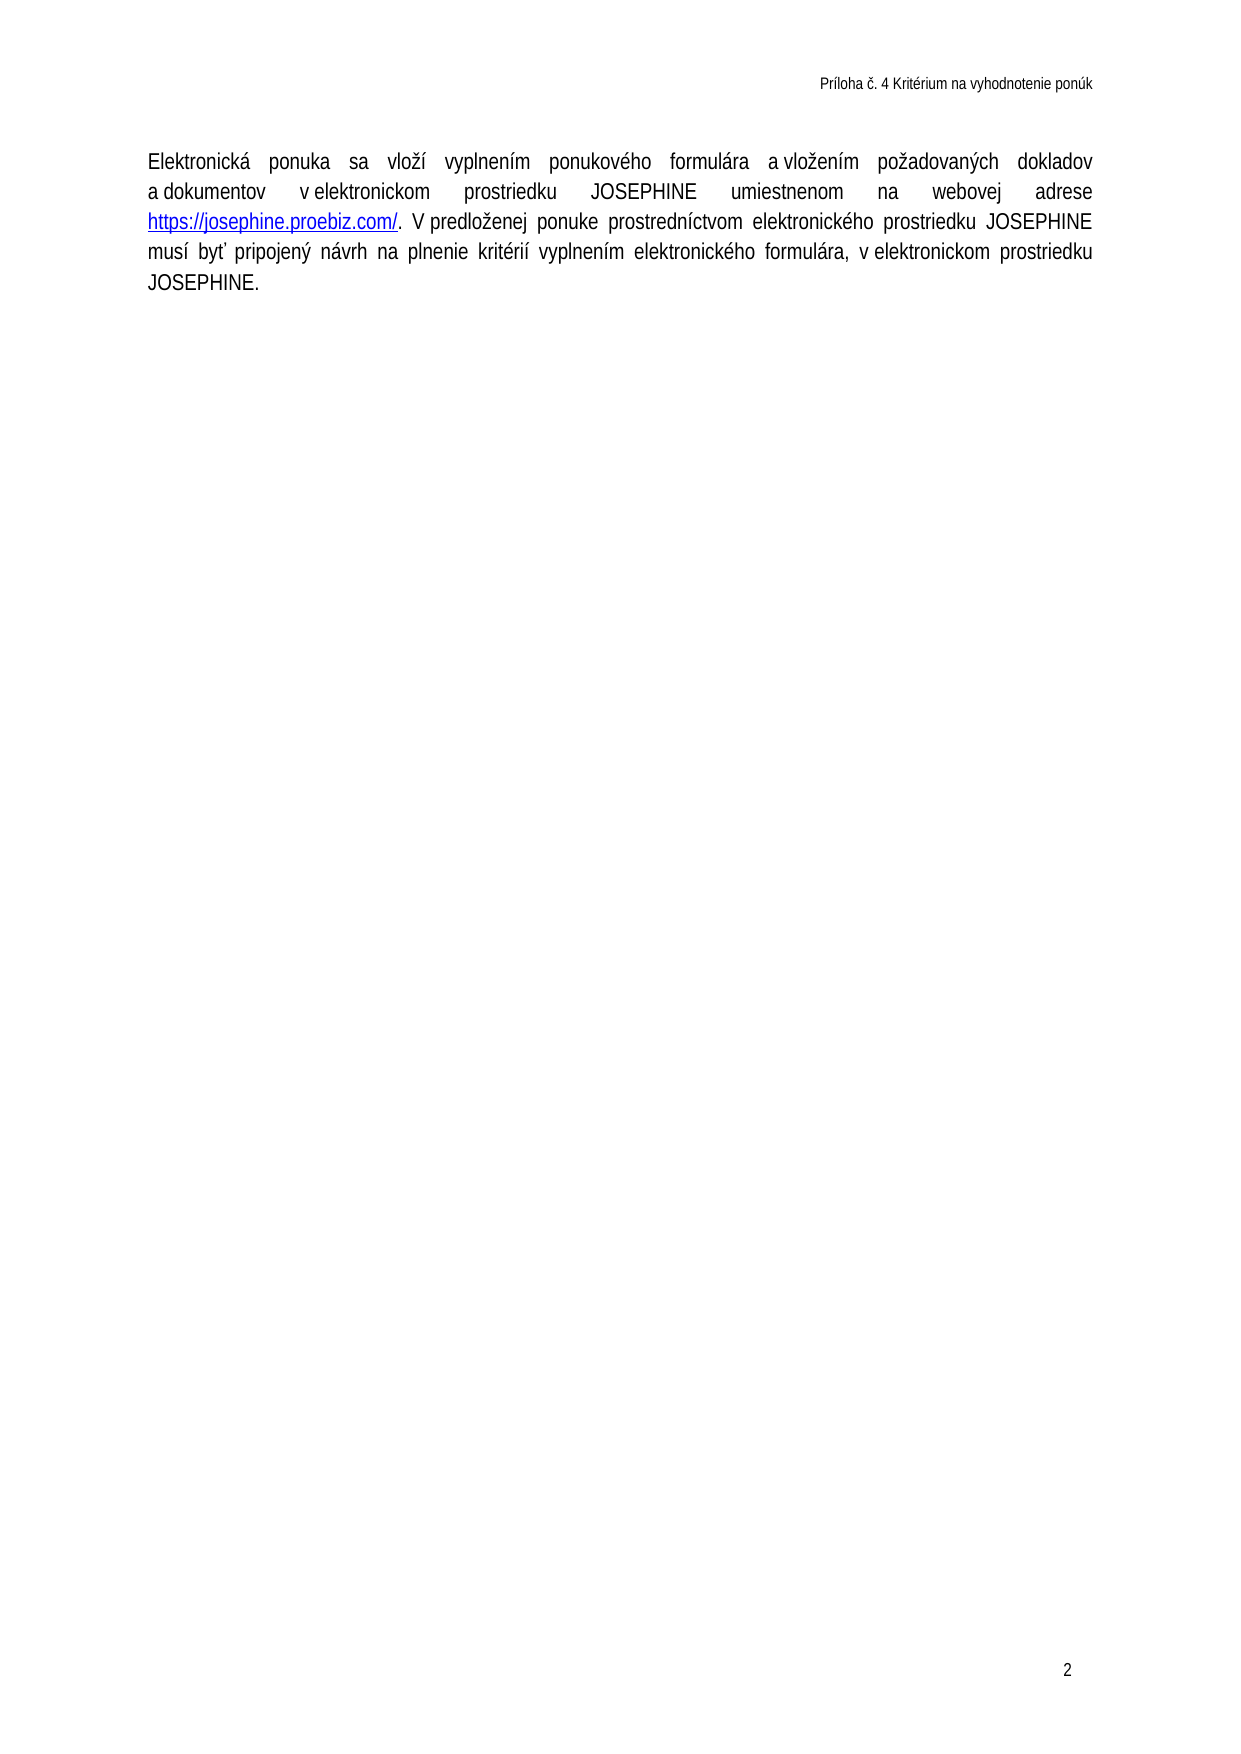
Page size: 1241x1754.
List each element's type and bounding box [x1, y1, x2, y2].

text [148, 148, 1093, 295]
